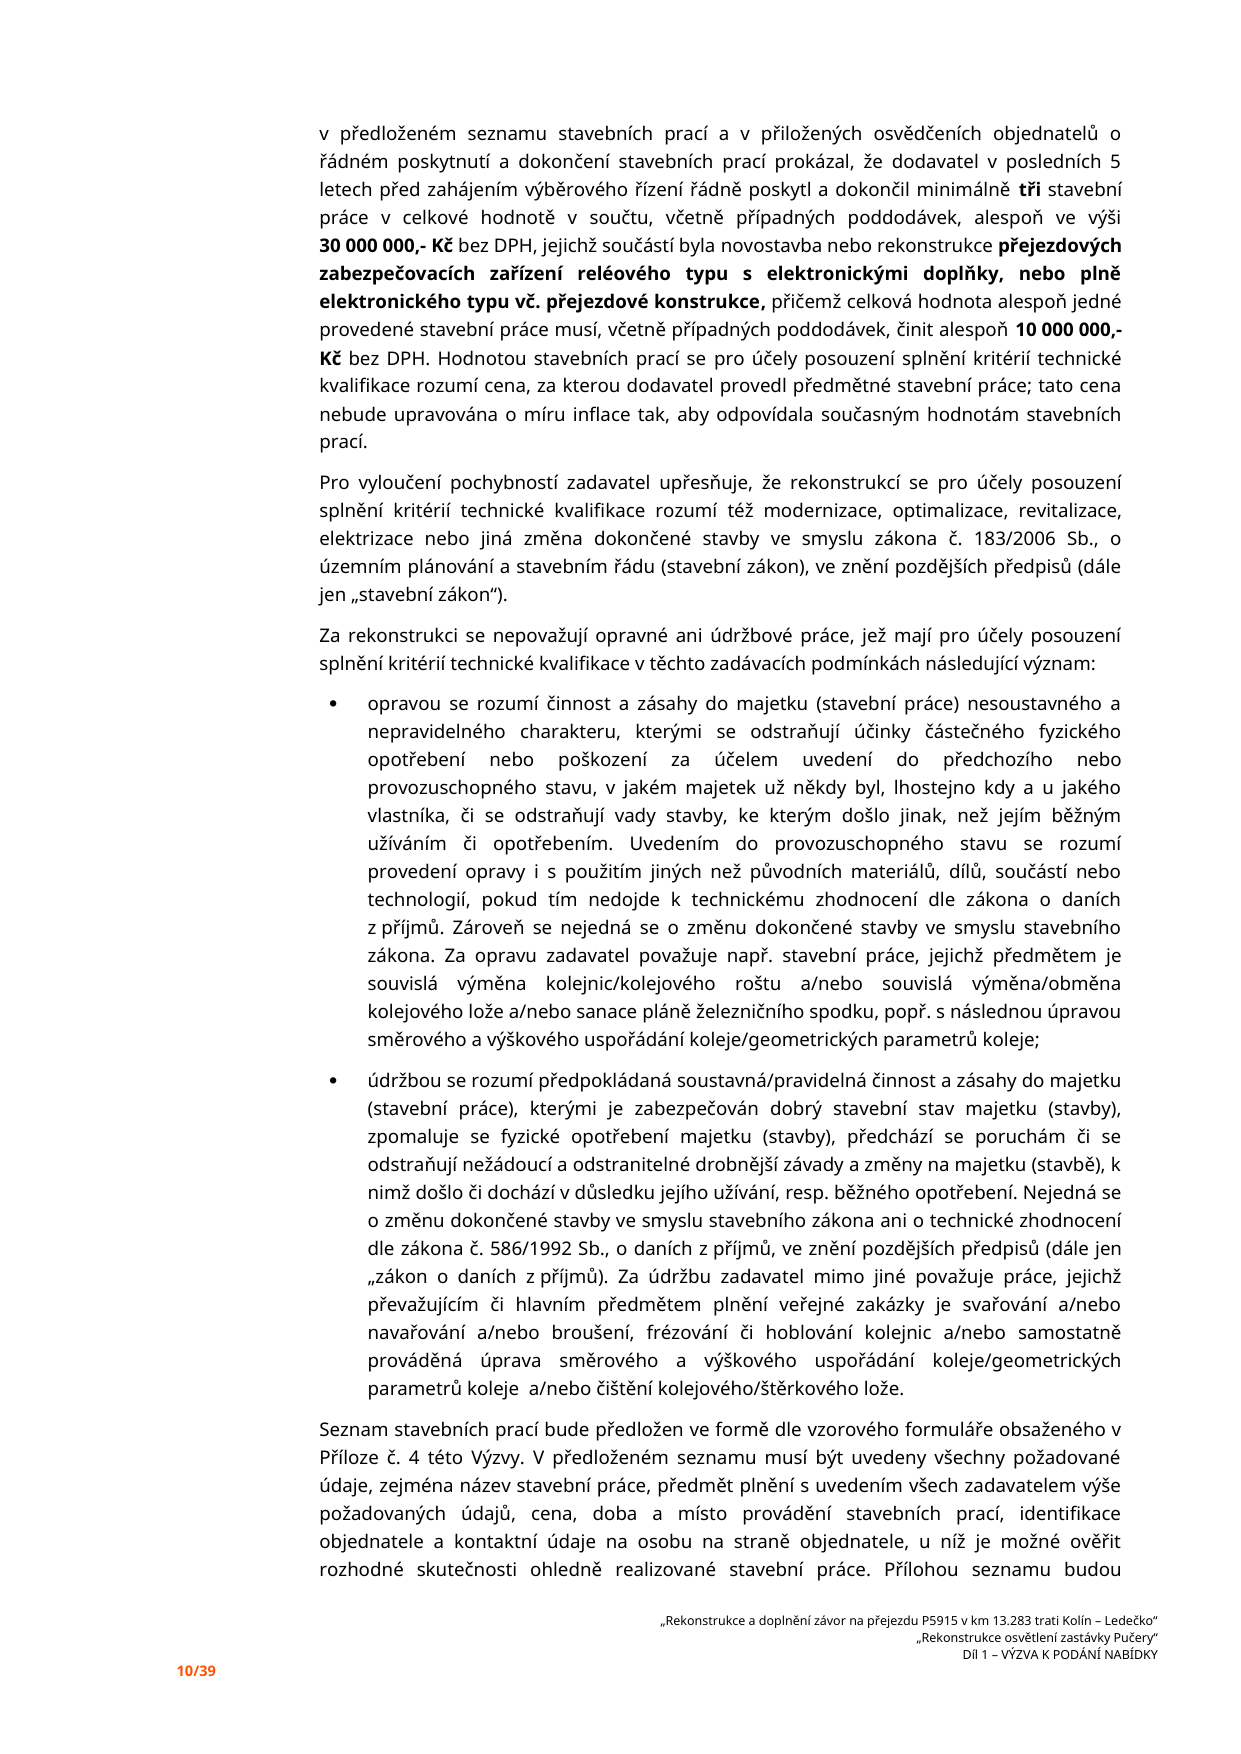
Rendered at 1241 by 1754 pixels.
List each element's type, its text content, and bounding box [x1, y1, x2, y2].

text Za rekonstrukci se nepovažují opravné ani údržbové práce, jež mají pro účely posouzení splnění kritérií technické kvalifikace v těchto zadávacích podmínkách následující význam: [319, 622, 1122, 676]
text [319, 121, 1122, 454]
list opravou se rozumí činnost a zásahy do majetku (stavební práce) nesoustavného a nepravidelného charakteru, kterými se odstraňují účinky částečného fyzického opotřebení nebo poškození za účelem uvedení do předchozího nebo provozuschopného stavu, v jakém majetek už někdy byl, lhostejno kdy a u jakého vlastníka, či se odstraňují vady stavby, ke kterým došlo jinak, než jejím běžným užíváním či opotřebením. Uvedením do provozuschopného stavu se rozumí provedení opravy i s použitím jiných než původních materiálů, dílů, součástí nebo technologií, pokud tím nedojde k technickému zhodnocení dle zákona o daních z příjmů. Zároveň se nejedná se o změnu dokončené stavby ve smyslu stavebního zákona. Za opravu zadavatel považuje např. stavební práce, jejichž předmětem je souvislá výměna kolejnic/kolejového roštu a/nebo souvislá výměna/obměna kolejového lože a/nebo sanace pláně železničního spodku, popř. s následnou úpravou směrového a výškového uspořádání koleje/geometrických parametrů koleje; [330, 691, 1122, 1052]
list údržbou se rozumí předpokládaná soustavná/pravidelná činnost a zásahy do majetku (stavební práce), kterými je zabezpečován dobrý stavební stav majetku (stavby), zpomaluje se fyzické opotřebení majetku (stavby), předchází se poruchám či se odstraňují nežádoucí a odstranitelné drobnější závady a změny na majetku (stavbě), k nimž došlo či dochází v důsledku jejího užívání, resp. běžného opotřebení. Nejedná se o změnu dokončené stavby ve smyslu stavebního zákona ani o technické zhodnocení dle zákona č. 586/1992 Sb., o daních z příjmů, ve znění pozdějších předpisů (dále jen „zákon o daních z příjmů). Za údržbu zadavatel mimo jiné považuje práce, jejichž převažujícím či hlavním předmětem plnění veřejné zakázky je svařování a/nebo navařování a/nebo broušení, frézování či hoblování kolejnic a/nebo samostatně prováděná úprava směrového a výškového uspořádání koleje/geometrických parametrů koleje a/nebo čištění kolejového/štěrkového lože. [330, 1067, 1122, 1401]
text Pro vyloučení pochybností zadavatel upřesňuje, že rekonstrukcí se pro účely posouzení splnění kritérií technické kvalifikace rozumí též modernizace, optimalizace, revitalizace, elektrizace nebo jiná změna dokončené stavby ve smyslu zákona č. 183/2006 Sb., o územním plánování a stavebním řádu (stavební zákon), ve znění pozdějších předpisů (dále jen „stavební zákon“). [319, 469, 1122, 607]
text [319, 1416, 1122, 1582]
